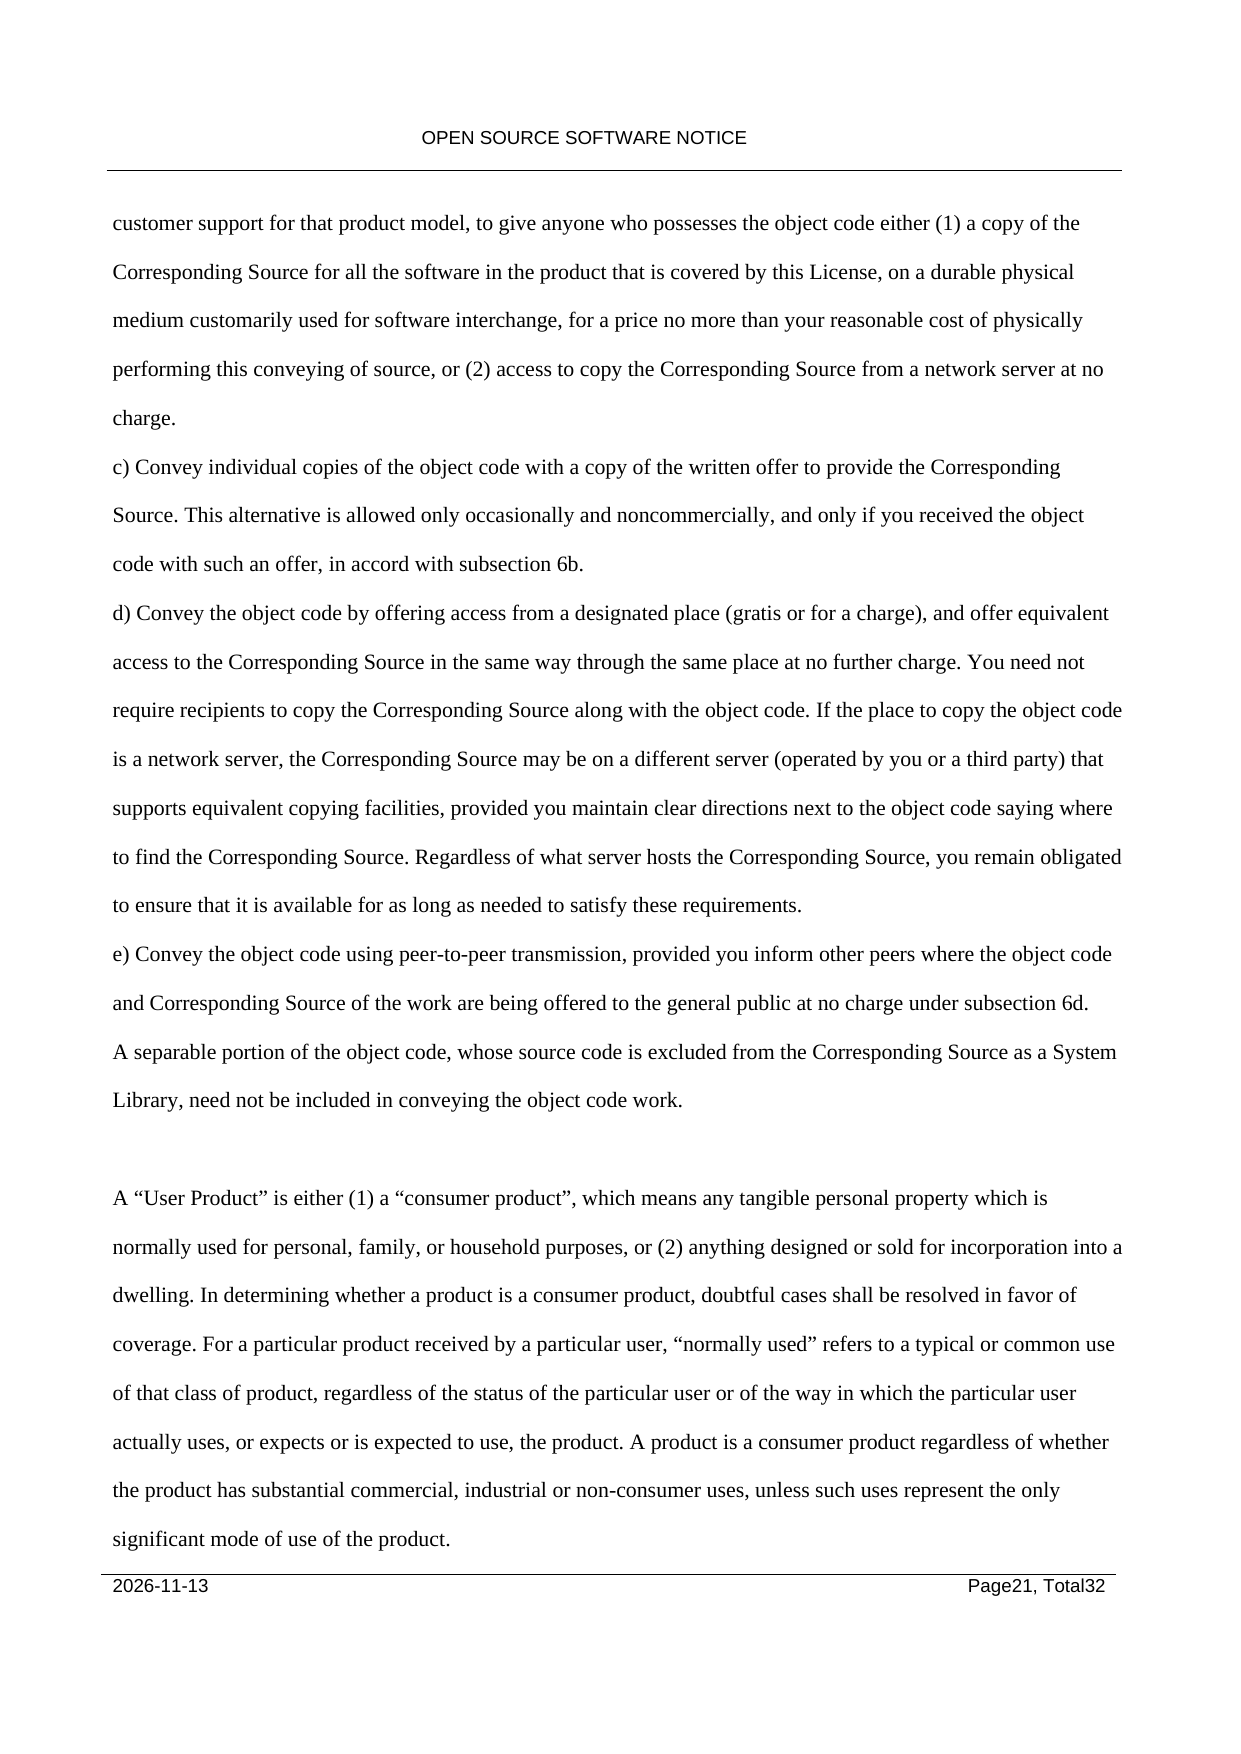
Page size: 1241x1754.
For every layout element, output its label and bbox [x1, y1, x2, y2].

text [112, 206, 1128, 1555]
